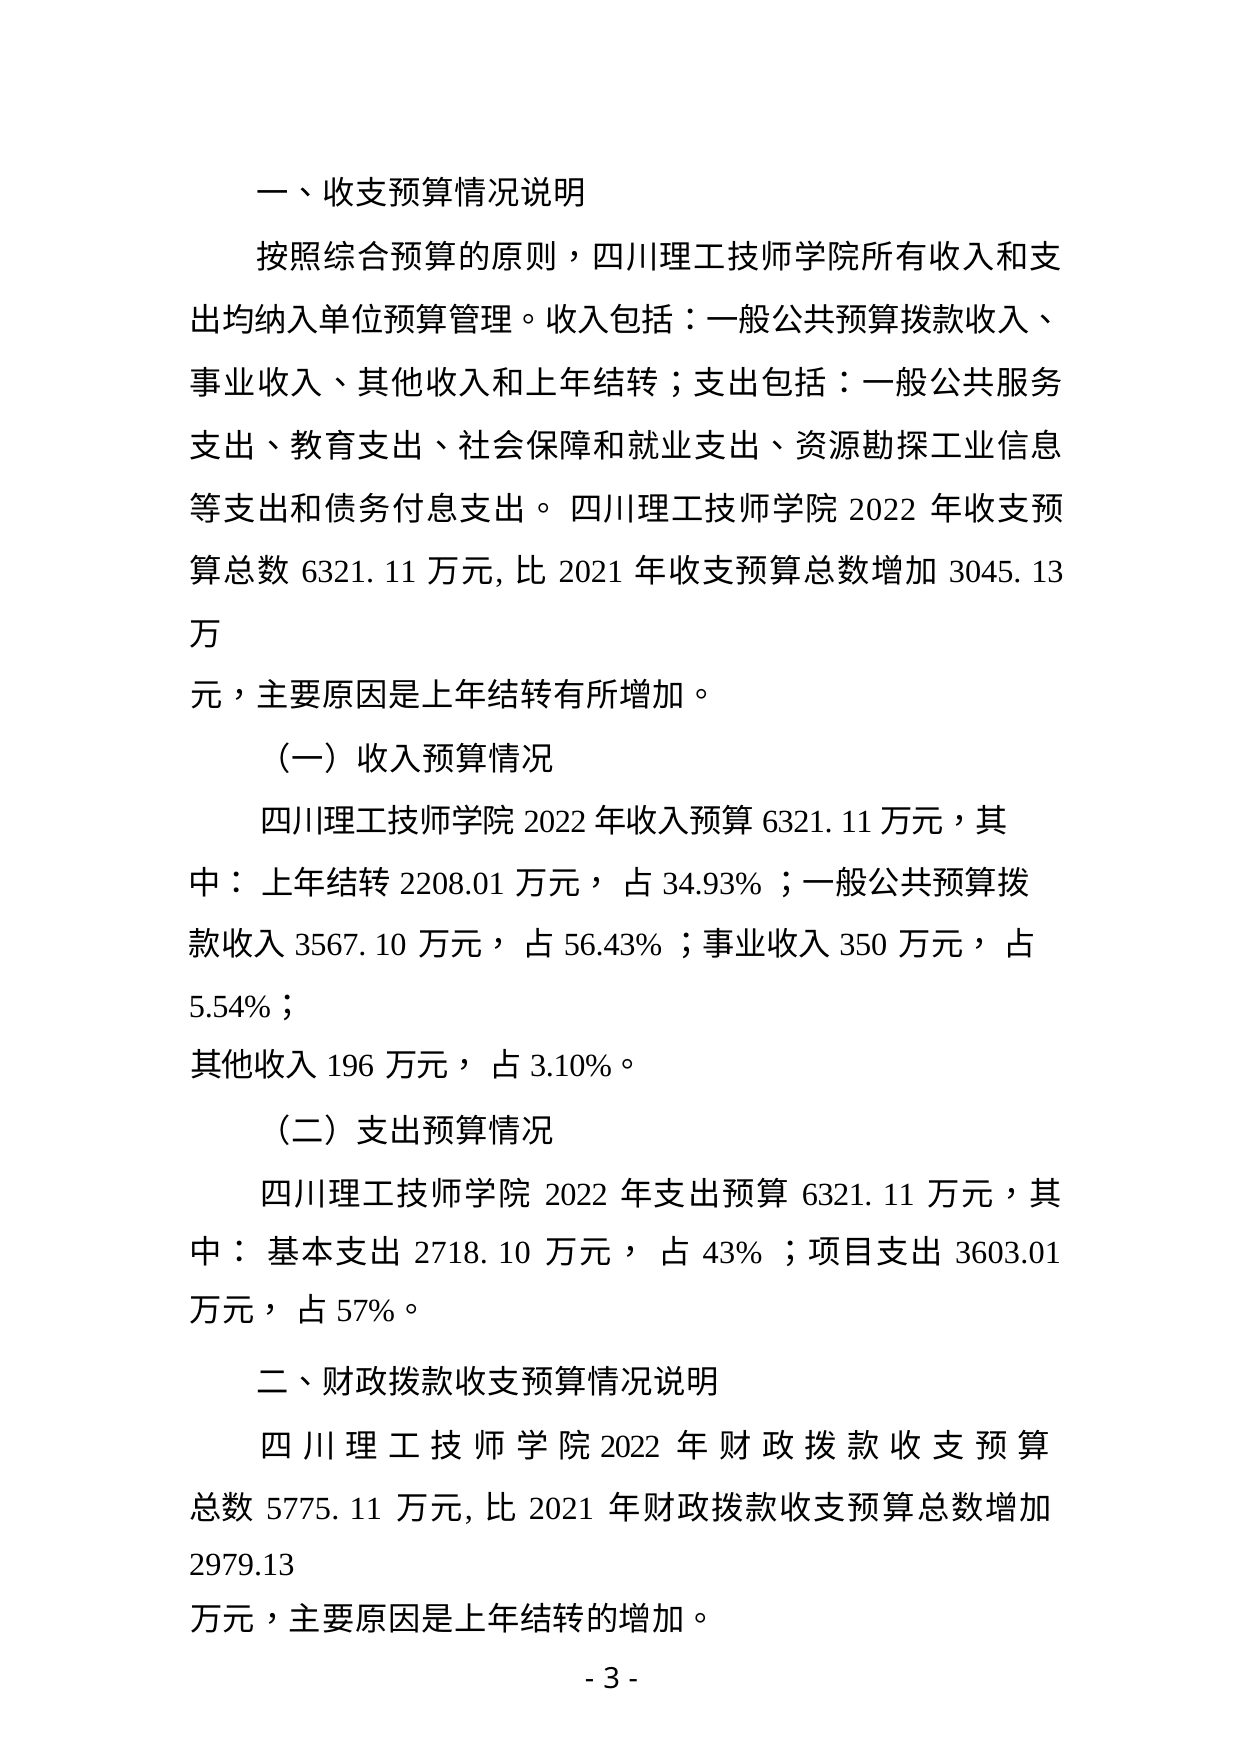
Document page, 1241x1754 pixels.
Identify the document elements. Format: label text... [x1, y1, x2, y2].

text 一、收支预算情况说明 [256, 172, 1063, 213]
text 四 川 理 工 技 师 学 院 2022 年 财 政 拨 款 收 支 预 算 总数 5775. 11 万元, 比 2021 年财政拨款收支预算总数增加 2979.13 [189, 1422, 1053, 1582]
text 二、财政拨款收支预算情况说明 [256, 1360, 1063, 1402]
text 四川理工技师学院 2022 年收入预算 6321. 11 万元，其中： 上年结转 2208.01 万元， 占 34.93% ；一般公共预算拨款收入 3567. 10 万元， 占 56.43% ；事业收入 350 万元， 占 5.54%； [189, 798, 1062, 1027]
text （一）收入预算情况 [258, 736, 1063, 778]
text （二）支出预算情况 [258, 1109, 1063, 1151]
text 元，主要原因是上年结转有所增加。 [190, 674, 1063, 715]
text 其他收入 196 万元， 占 3.10%。 [190, 1044, 1063, 1088]
text 按照综合预算的原则，四川理工技师学院所有收入和支 出均纳入单位预算管理。收入包括：一般公共预算拨款收入、 事业收入、其他收入和上年结转；支出包括：一般公共服务 支出、教育支出、社会保障和就业支出、资源勘探工业信息 等支出和债务付息支出。 四川理工技师学院 2022 年收支预 算总数 6321. 11 万元, 比 2021 年收支预算总数增加 3045. 13 万 [189, 234, 1063, 655]
text 万元，主要原因是上年结转的增加。 [190, 1598, 1063, 1639]
text 四川理工技师学院 2022 年支出预算 6321. 11 万元，其中： 基本支出 2718. 10 万元， 占 43% ；项目支出 3603.01 万元， 占 57%。 [189, 1171, 1062, 1331]
